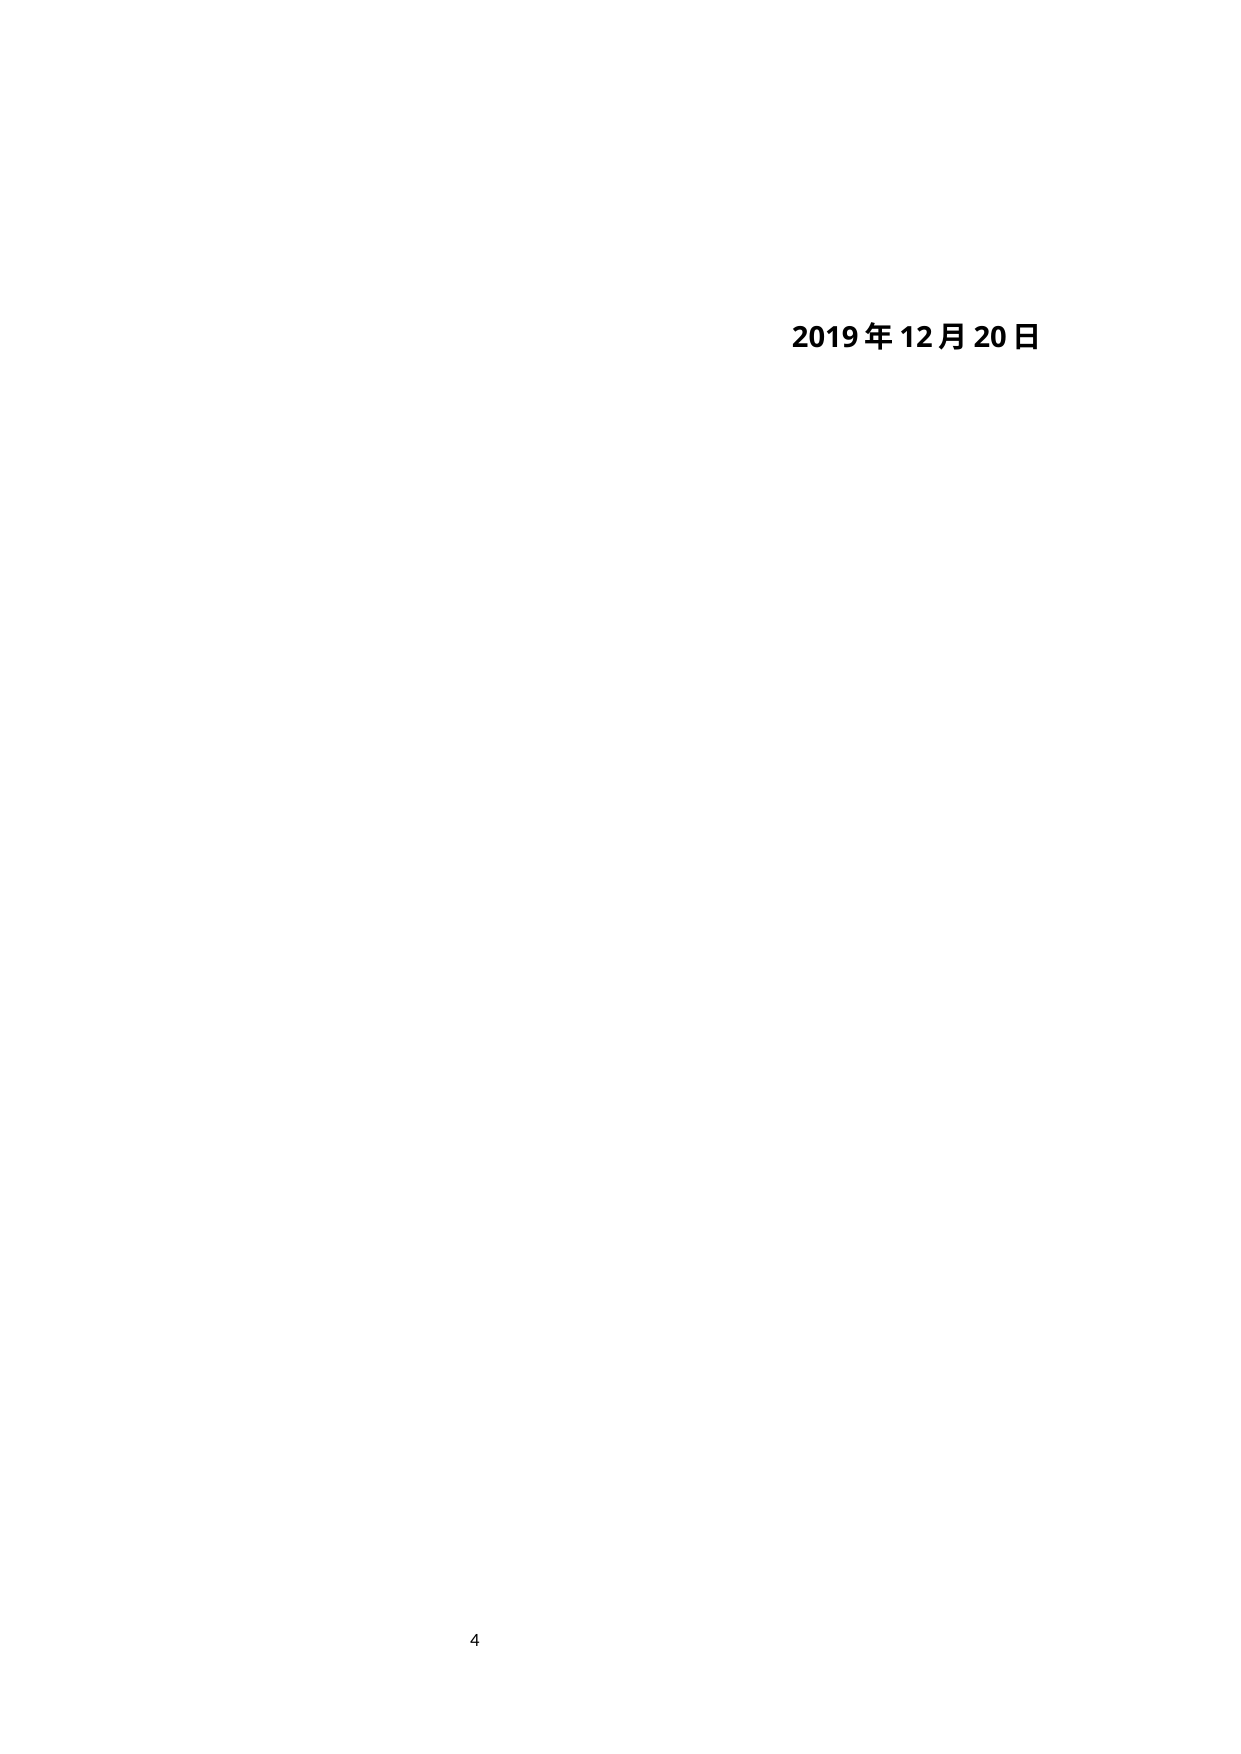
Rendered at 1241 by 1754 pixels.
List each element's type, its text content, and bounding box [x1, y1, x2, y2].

text 2019年12月20日 [118, 302, 1122, 367]
